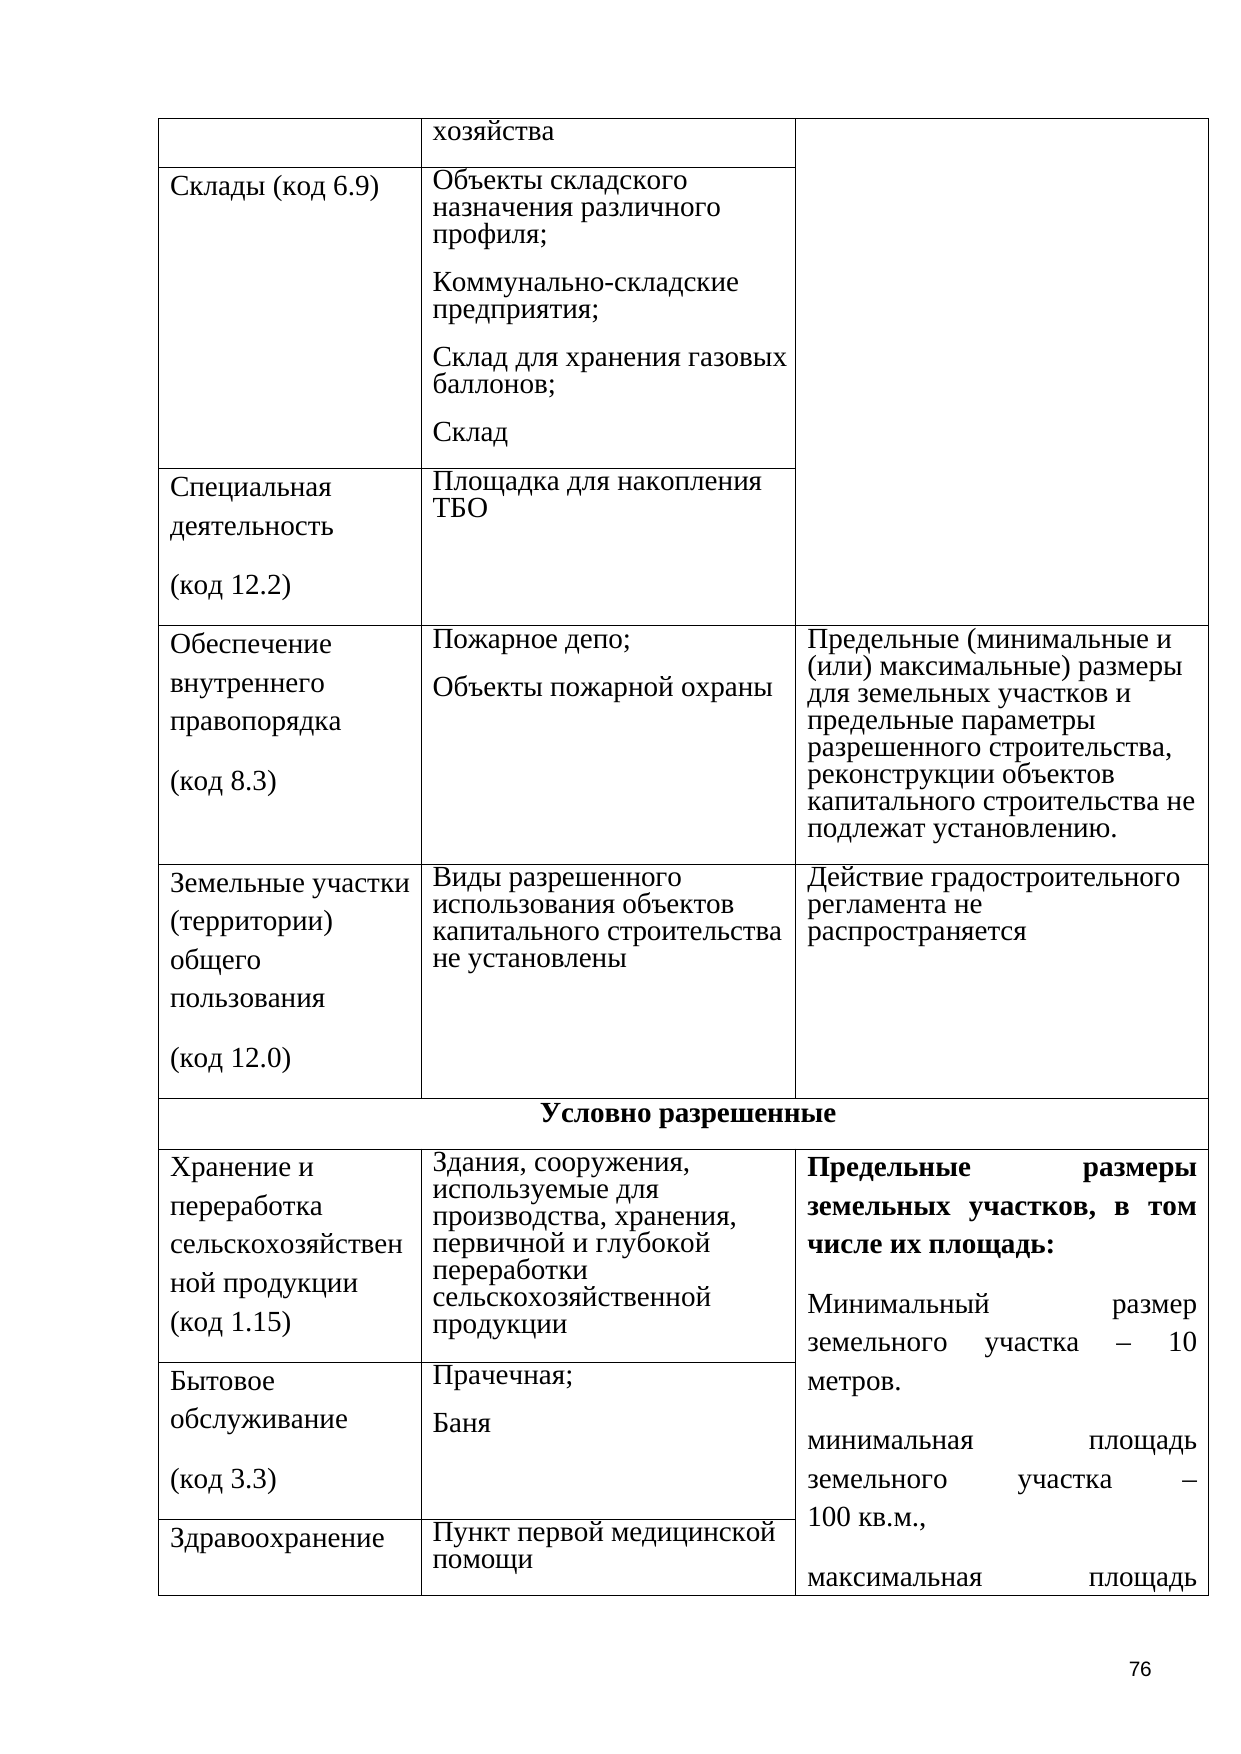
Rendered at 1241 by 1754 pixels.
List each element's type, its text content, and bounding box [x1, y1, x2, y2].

table_cell Здания, сооружения, используемые для производства, хранения, первичной и глубокой переработки сельскохозяйственной продукции [422, 1150, 795, 1362]
table_cell Предельные размеры земельных участков, в том числе их площадь: Минимальный размер земельного участка – . минимальная площадь земельного участка – 100 кв.м., максимальная площадь земельного участка – не подлежит установлению. Минимальные отступы от границ земельных участков в целях определения мест допустимого размещения зданий, строений, сооружений, за пределами которых запрещено строительство зданий, строений, сооружений: - от красной линии улиц - , - от красной линии однополосных проездов - , - от границы земельного участка - . Для застроенных земельных участков при реконструкции объектов допускается размещать объект по сложившейся линии застройки. Предельное количество этажей или предельная высота зданий, строений, сооружений Максимальное количество этажей – 4. Максимальный процент застройки в границах земельного участка – 80%. [796, 1150, 1208, 1595]
table_cell Площадка для накопления ТБО [422, 469, 795, 625]
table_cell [159, 1520, 421, 1595]
table_cell Обеспечение внутреннего правопорядка (код 8.3) [159, 626, 421, 864]
table_cell Предельные (минимальные и (или) максимальные) размеры для земельных участков и предельные параметры разрешенного строительства, реконструкции объектов капитального строительства не подлежат установлению. [796, 626, 1208, 864]
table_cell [422, 1520, 795, 1595]
table_cell Хранение и переработка сельскохозяйственной продукции (код 1.15) [159, 1150, 421, 1362]
table_cell Прачечная; Баня [422, 1363, 795, 1519]
table_cell Земельные участки (территории) общего пользования (код 12.0) [159, 865, 421, 1098]
table_cell Бытовое обслуживание (код 3.3) [159, 1363, 421, 1519]
table_cell Объекты складского назначения различного профиля; Коммунально-складские предприятия; Склад для хранения газовых баллонов; Склад [422, 168, 795, 468]
table_cell Условно разрешенные [159, 1099, 1208, 1148]
table_cell Виды разрешенного использования объектов капитального строительства не установлены [422, 865, 795, 1098]
table_cell Действие градостроительного регламента не распространяется [796, 865, 1208, 1098]
table_cell Пожарное депо; Объекты пожарной охраны [422, 626, 795, 864]
table_cell Специальная деятельность (код 12.2) [159, 469, 421, 625]
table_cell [159, 119, 421, 167]
table_cell Склады (код 6.9) [159, 168, 421, 468]
